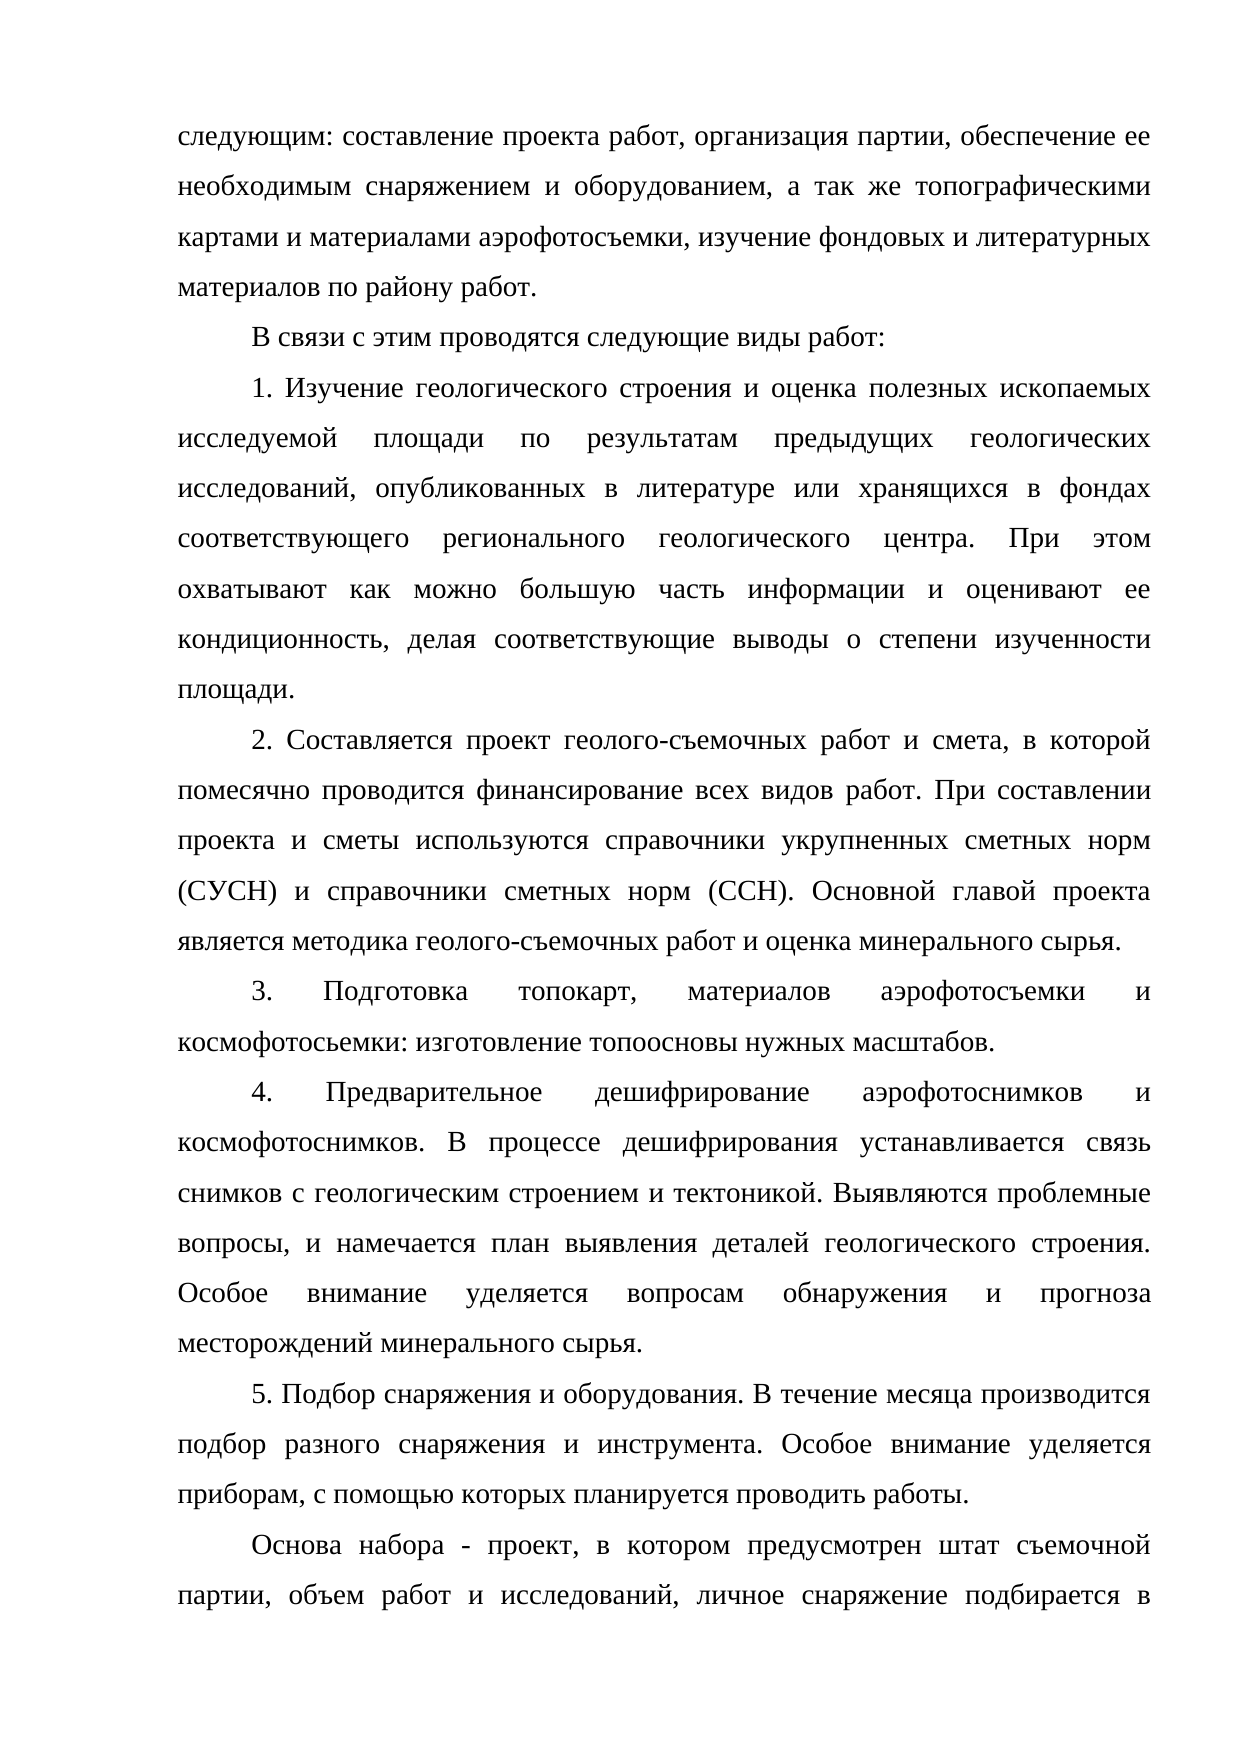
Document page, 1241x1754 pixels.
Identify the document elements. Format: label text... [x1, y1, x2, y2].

text 3. Подготовка топокарт, материалов аэрофотосъемки и космофотосьемки: изготовление топоосновы нужных масштабов. [177, 973, 1152, 1057]
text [177, 1527, 1152, 1611]
text 5. Подбор снаряжения и оборудования. В течение месяца производится подбор разного снаряжения и инструмента. Особое внимание уделяется приборам, с помощью которых планируется проводить работы. [177, 1376, 1152, 1510]
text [177, 118, 1152, 303]
text В связи с этим проводятся следующие виды работ: [177, 319, 1152, 353]
text 2. Составляется проект геолого-съемочных работ и смета, в которой помесячно проводится финансирование всех видов работ. При составлении проекта и сметы используются справочники укрупненных сметных норм (СУСН) и справочники сметных норм (ССН). Основной главой проекта является методика геолого-съемочных работ и оценка минерального сырья. [177, 722, 1152, 957]
text 1. Изучение геологического строения и оценка полезных ископаемых исследуемой площади по результатам предыдущих геологических исследований, опубликованных в литературе или хранящихся в фондах соответствующего регионального геологического центра. При этом охватывают как можно большую часть информации и оценивают ее кондиционность, делая соответствующие выводы о степени изученности площади. [177, 370, 1152, 705]
text 4. Предварительное дешифрирование аэрофотоснимков и космофотоснимков. В процессе дешифрирования устанавливается связь снимков с геологическим строением и тектоникой. Выявляются проблемные вопросы, и намечается план выявления деталей геологического строения. Особое внимание уделяется вопросам обнаружения и прогноза месторождений минерального сырья. [177, 1074, 1152, 1359]
